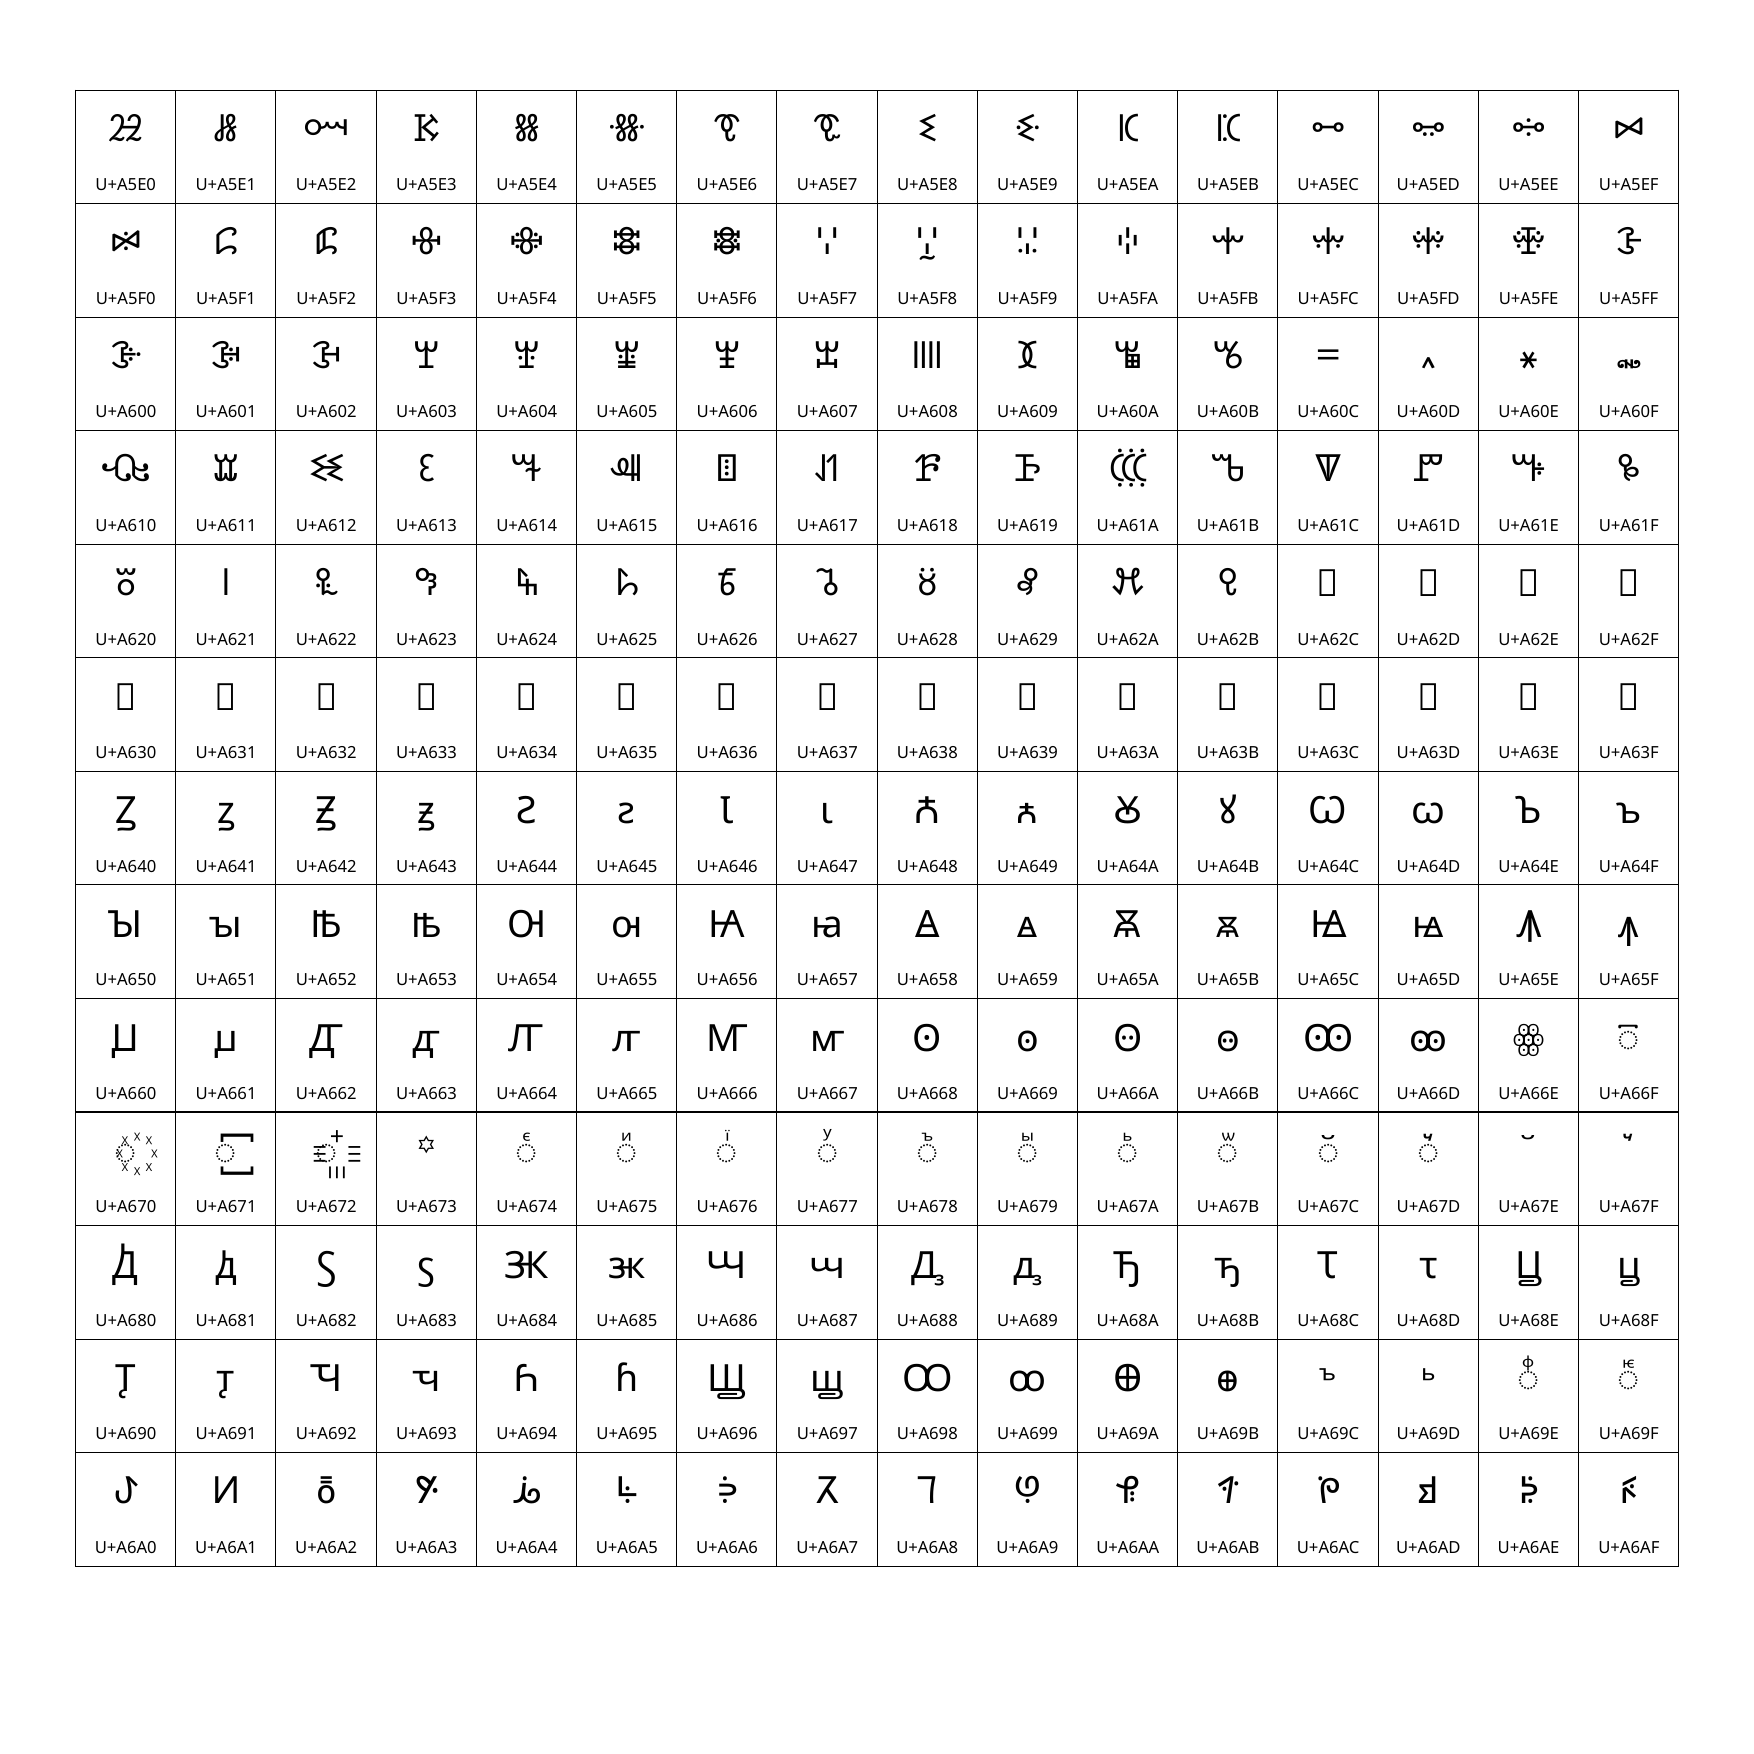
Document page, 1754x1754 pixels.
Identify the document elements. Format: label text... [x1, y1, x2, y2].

table_cell Ꚅ U+A684 [477, 1226, 576, 1338]
table_cell ꙵ U+A675 [577, 1113, 676, 1225]
table_cell ꚮ U+A6AE [1479, 1453, 1578, 1566]
table_cell ꙡ U+A661 [176, 999, 275, 1111]
table_cell ꘻ U+A63B [1178, 658, 1277, 771]
table_cell ꗼ U+A5FC [1278, 204, 1378, 317]
table_cell ꘙ U+A619 [978, 431, 1077, 544]
table_cell ꘒ U+A612 [276, 431, 376, 544]
table_cell ꙱ U+A671 [176, 1113, 275, 1225]
table_cell ꚇ U+A687 [777, 1226, 877, 1338]
table_cell Ꚉ U+A688 [878, 1226, 977, 1338]
table_cell ꙼ U+A67C [1278, 1113, 1378, 1225]
table_cell ꘚ U+A61A [1078, 431, 1177, 544]
table_cell ꘱ U+A631 [176, 658, 275, 771]
table_cell ꘣ U+A623 [377, 545, 476, 657]
table_cell Ꙣ U+A662 [276, 999, 376, 1111]
table_cell ꚃ U+A683 [377, 1226, 476, 1338]
table_cell ꘩ U+A629 [978, 545, 1077, 657]
table_cell ꙿ U+A67F [1579, 1113, 1678, 1225]
table_cell ꘾ U+A63E [1479, 658, 1578, 771]
table_cell Ꚛ U+A69A [1078, 1340, 1177, 1452]
table_cell ꙅ U+A645 [577, 772, 676, 884]
table_cell Ꙛ U+A65A [1078, 885, 1177, 998]
table_cell Ꚍ U+A68C [1278, 1226, 1378, 1338]
table_cell ꚥ U+A6A5 [577, 1453, 676, 1566]
table_cell ꙑ U+A651 [176, 885, 275, 998]
table_cell ꗾ U+A5FE [1479, 204, 1578, 317]
table_cell ꚁ U+A681 [176, 1226, 275, 1338]
table_cell ꘴ U+A634 [477, 658, 576, 771]
table_cell Ꙏ U+A64E [1479, 772, 1578, 884]
table_cell ꘗ U+A617 [777, 431, 877, 544]
table_cell ꘿ U+A63F [1579, 658, 1678, 771]
table_cell ꗺ U+A5FA [1078, 204, 1177, 317]
table_cell ꘳ U+A633 [377, 658, 476, 771]
table_cell ꗪ U+A5EA [1078, 91, 1177, 203]
table_cell ꚣ U+A6A3 [377, 1453, 476, 1566]
table_cell ꘏ U+A60F [1579, 318, 1678, 430]
table_cell ꘋ U+A60B [1178, 318, 1277, 430]
table_cell ꙗ U+A657 [777, 885, 877, 998]
table_cell ꚕ U+A695 [577, 1340, 676, 1452]
table_cell ꙶ U+A676 [677, 1113, 776, 1225]
table_cell ꙥ U+A665 [577, 999, 676, 1111]
table_cell Ꚋ U+A68A [1078, 1226, 1177, 1338]
table_cell ꘂ U+A602 [276, 318, 376, 430]
table_cell ꘑ U+A611 [176, 431, 275, 544]
table_cell ꚦ U+A6A6 [677, 1453, 776, 1566]
table_cell ꙍ U+A64D [1379, 772, 1478, 884]
table_cell ꘊ U+A60A [1078, 318, 1177, 430]
table_cell Ꚗ U+A696 [677, 1340, 776, 1452]
table_cell ꙯ U+A66F [1579, 999, 1678, 1111]
table_cell ꗢ U+A5E2 [276, 91, 376, 203]
table_cell ꘫ U+A62B [1178, 545, 1277, 657]
table_cell ꗯ U+A5EF [1579, 91, 1678, 203]
table_cell ꙛ U+A65B [1178, 885, 1277, 998]
table_cell ꗴ U+A5F4 [477, 204, 576, 317]
table_cell ꚋ U+A68B [1178, 1226, 1277, 1338]
table_cell ꙁ U+A641 [176, 772, 275, 884]
table_cell ꘟ U+A61F [1579, 431, 1678, 544]
table_cell ꙫ U+A66B [1178, 999, 1277, 1111]
table_cell ꘉ U+A609 [978, 318, 1077, 430]
table_cell ꙣ U+A663 [377, 999, 476, 1111]
table_cell ꚠ U+A6A0 [76, 1453, 175, 1566]
table_cell ꗵ U+A5F5 [577, 204, 676, 317]
table_cell Ꙭ U+A66C [1278, 999, 1378, 1111]
table_cell ꘌ U+A60C [1278, 318, 1378, 430]
table_cell ꘅ U+A605 [577, 318, 676, 430]
table_cell ꙮ U+A66E [1479, 999, 1578, 1111]
table_cell ꘈ U+A608 [878, 318, 977, 430]
table_cell ꘜ U+A61C [1278, 431, 1378, 544]
table_cell ꙽ U+A67D [1379, 1113, 1478, 1225]
table_cell ꘲ U+A632 [276, 658, 376, 771]
table_cell ꙷ U+A677 [777, 1113, 877, 1225]
table_cell ꚢ U+A6A2 [276, 1453, 376, 1566]
table_cell ꘯ U+A62F [1579, 545, 1678, 657]
table_cell ꙝ U+A65D [1379, 885, 1478, 998]
table_cell ꘥ U+A625 [577, 545, 676, 657]
table_cell ꘡ U+A621 [176, 545, 275, 657]
table_cell Ꚑ U+A690 [76, 1340, 175, 1452]
table_cell Ꙩ U+A668 [878, 999, 977, 1111]
table_cell Ꚙ U+A698 [878, 1340, 977, 1452]
table_cell ꗧ U+A5E7 [777, 91, 877, 203]
table_cell ꙳ U+A673 [377, 1113, 476, 1225]
table_cell ꚓ U+A693 [377, 1340, 476, 1452]
table_cell ꘤ U+A624 [477, 545, 576, 657]
table_cell ꙙ U+A659 [978, 885, 1077, 998]
table_cell ꗤ U+A5E4 [477, 91, 576, 203]
table_cell ꙸ U+A678 [878, 1113, 977, 1225]
table_cell ꚅ U+A685 [577, 1226, 676, 1338]
table_cell ꚧ U+A6A7 [777, 1453, 877, 1566]
table_cell Ꙃ U+A642 [276, 772, 376, 884]
table_cell ꘆ U+A606 [677, 318, 776, 430]
table_cell Ꙍ U+A64C [1278, 772, 1378, 884]
table_cell ꙹ U+A679 [978, 1113, 1077, 1225]
table_cell ꗰ U+A5F0 [76, 204, 175, 317]
table_cell ꘘ U+A618 [878, 431, 977, 544]
table_cell ꚨ U+A6A8 [878, 1453, 977, 1566]
table_cell Ꙟ U+A65E [1479, 885, 1578, 998]
table_cell ꚭ U+A6AD [1379, 1453, 1478, 1566]
table_cell ꘧ U+A627 [777, 545, 877, 657]
table_cell ꗨ U+A5E8 [878, 91, 977, 203]
table_cell ꘹ U+A639 [978, 658, 1077, 771]
table_cell ꗿ U+A5FF [1579, 204, 1678, 317]
table_cell Ꚁ U+A680 [76, 1226, 175, 1338]
table_cell ꘕ U+A615 [577, 431, 676, 544]
table_cell ꙏ U+A64F [1579, 772, 1678, 884]
table_cell ꘝ U+A61D [1379, 431, 1478, 544]
table_cell ꗸ U+A5F8 [878, 204, 977, 317]
table_cell ꙃ U+A643 [377, 772, 476, 884]
table_cell ꙻ U+A67B [1178, 1113, 1277, 1225]
table_cell ꙭ U+A66D [1379, 999, 1478, 1111]
table_cell ꗭ U+A5ED [1379, 91, 1478, 203]
table_cell ꙋ U+A64B [1178, 772, 1277, 884]
table_cell ꘛ U+A61B [1178, 431, 1277, 544]
table_cell ꘨ U+A628 [878, 545, 977, 657]
table_cell ꚩ U+A6A9 [978, 1453, 1077, 1566]
table_cell ꘄ U+A604 [477, 318, 576, 430]
table_cell ꘮ U+A62E [1479, 545, 1578, 657]
table_cell ꘢ U+A622 [276, 545, 376, 657]
table_cell ꚏ U+A68F [1579, 1226, 1678, 1338]
table_cell ꗷ U+A5F7 [777, 204, 877, 317]
table_cell ꚪ U+A6AA [1078, 1453, 1177, 1566]
table_cell ꘽ U+A63D [1379, 658, 1478, 771]
table_cell ꙉ U+A649 [978, 772, 1077, 884]
table_cell ꗡ U+A5E1 [176, 91, 275, 203]
table_cell Ꙕ U+A654 [477, 885, 576, 998]
table_cell ꗳ U+A5F3 [377, 204, 476, 317]
table_cell ꚍ U+A68D [1379, 1226, 1478, 1338]
table_cell Ꙧ U+A666 [677, 999, 776, 1111]
table_cell ꘺ U+A63A [1078, 658, 1177, 771]
table_cell ꚙ U+A699 [978, 1340, 1077, 1452]
table_cell ꚑ U+A691 [176, 1340, 275, 1452]
table_cell Ꙅ U+A644 [477, 772, 576, 884]
table_cell ꘠ U+A620 [76, 545, 175, 657]
table_cell ꘁ U+A601 [176, 318, 275, 430]
table_cell ꘔ U+A614 [477, 431, 576, 544]
table_cell ꗽ U+A5FD [1379, 204, 1478, 317]
table_cell ꗫ U+A5EB [1178, 91, 1277, 203]
table_cell ꘐ U+A610 [76, 431, 175, 544]
table_cell ꗹ U+A5F9 [978, 204, 1077, 317]
table_cell ꘼ U+A63C [1278, 658, 1378, 771]
table_cell Ꙑ U+A650 [76, 885, 175, 998]
table_cell ꚟ U+A69F [1579, 1340, 1678, 1452]
table_cell ꘵ U+A635 [577, 658, 676, 771]
table_cell ꙟ U+A65F [1579, 885, 1678, 998]
table_cell Ꙇ U+A646 [677, 772, 776, 884]
table_cell Ꙓ U+A652 [276, 885, 376, 998]
table_cell Ꙝ U+A65C [1278, 885, 1378, 998]
table_cell ꗶ U+A5F6 [677, 204, 776, 317]
table_cell ꚬ U+A6AC [1278, 1453, 1378, 1566]
table_cell ꙓ U+A653 [377, 885, 476, 998]
table_cell ꙕ U+A655 [577, 885, 676, 998]
table_cell ꗮ U+A5EE [1479, 91, 1578, 203]
table_cell ꙾ U+A67E [1479, 1113, 1578, 1225]
table_cell Ꚇ U+A686 [677, 1226, 776, 1338]
table_cell ꗬ U+A5EC [1278, 91, 1378, 203]
table_cell Ꙫ U+A66A [1078, 999, 1177, 1111]
table_cell ꚫ U+A6AB [1178, 1453, 1277, 1566]
table_cell ꚛ U+A69B [1178, 1340, 1277, 1452]
table_cell ꘞ U+A61E [1479, 431, 1578, 544]
table_cell Ꚓ U+A692 [276, 1340, 376, 1452]
table_cell Ꚃ U+A682 [276, 1226, 376, 1338]
table_cell ꗥ U+A5E5 [577, 91, 676, 203]
table_cell ꘷ U+A637 [777, 658, 877, 771]
table_cell Ꙗ U+A656 [677, 885, 776, 998]
table_cell ꙇ U+A647 [777, 772, 877, 884]
table_cell ꘃ U+A603 [377, 318, 476, 430]
table_cell ꙰ U+A670 [76, 1113, 175, 1225]
table_cell ꗻ U+A5FB [1178, 204, 1277, 317]
table_cell ꙲ U+A672 [276, 1113, 376, 1225]
table_cell ꘬ U+A62C [1278, 545, 1378, 657]
table_cell Ꚏ U+A68E [1479, 1226, 1578, 1338]
table_cell ꗣ U+A5E3 [377, 91, 476, 203]
table_cell ꙺ U+A67A [1078, 1113, 1177, 1225]
table_cell ꚞ U+A69E [1479, 1340, 1578, 1452]
table_cell ꘰ U+A630 [76, 658, 175, 771]
table_cell Ꚕ U+A694 [477, 1340, 576, 1452]
table_cell ꚉ U+A689 [978, 1226, 1077, 1338]
table_cell ꗱ U+A5F1 [176, 204, 275, 317]
table_cell ꘇ U+A607 [777, 318, 877, 430]
table_cell ꘓ U+A613 [377, 431, 476, 544]
table_cell Ꙙ U+A658 [878, 885, 977, 998]
table_cell ꘀ U+A600 [76, 318, 175, 430]
table_cell Ꙡ U+A660 [76, 999, 175, 1111]
table_cell ꚜ U+A69C [1278, 1340, 1378, 1452]
table_cell ꗠ U+A5E0 [76, 91, 175, 203]
table_cell ꘭ U+A62D [1379, 545, 1478, 657]
table_cell ꘍ U+A60D [1379, 318, 1478, 430]
table_cell Ꙋ U+A64A [1078, 772, 1177, 884]
table_cell ꗲ U+A5F2 [276, 204, 376, 317]
table_cell ꗦ U+A5E6 [677, 91, 776, 203]
table_cell ꚝ U+A69D [1379, 1340, 1478, 1452]
table_cell ꚯ U+A6AF [1579, 1453, 1678, 1566]
table_cell ꘪ U+A62A [1078, 545, 1177, 657]
table_cell Ꙁ U+A640 [76, 772, 175, 884]
table_cell ꘸ U+A638 [878, 658, 977, 771]
table_cell ꘶ U+A636 [677, 658, 776, 771]
table_cell Ꙥ U+A664 [477, 999, 576, 1111]
table_cell ꘎ U+A60E [1479, 318, 1578, 430]
table_cell ꗩ U+A5E9 [978, 91, 1077, 203]
table_cell ꙴ U+A674 [477, 1113, 576, 1225]
table_cell ꚡ U+A6A1 [176, 1453, 275, 1566]
table_cell ꘖ U+A616 [677, 431, 776, 544]
table_cell ꚤ U+A6A4 [477, 1453, 576, 1566]
table_cell Ꙉ U+A648 [878, 772, 977, 884]
table_cell ꙩ U+A669 [978, 999, 1077, 1111]
table_cell ꚗ U+A697 [777, 1340, 877, 1452]
table_cell ꘦ U+A626 [677, 545, 776, 657]
table_cell ꙧ U+A667 [777, 999, 877, 1111]
